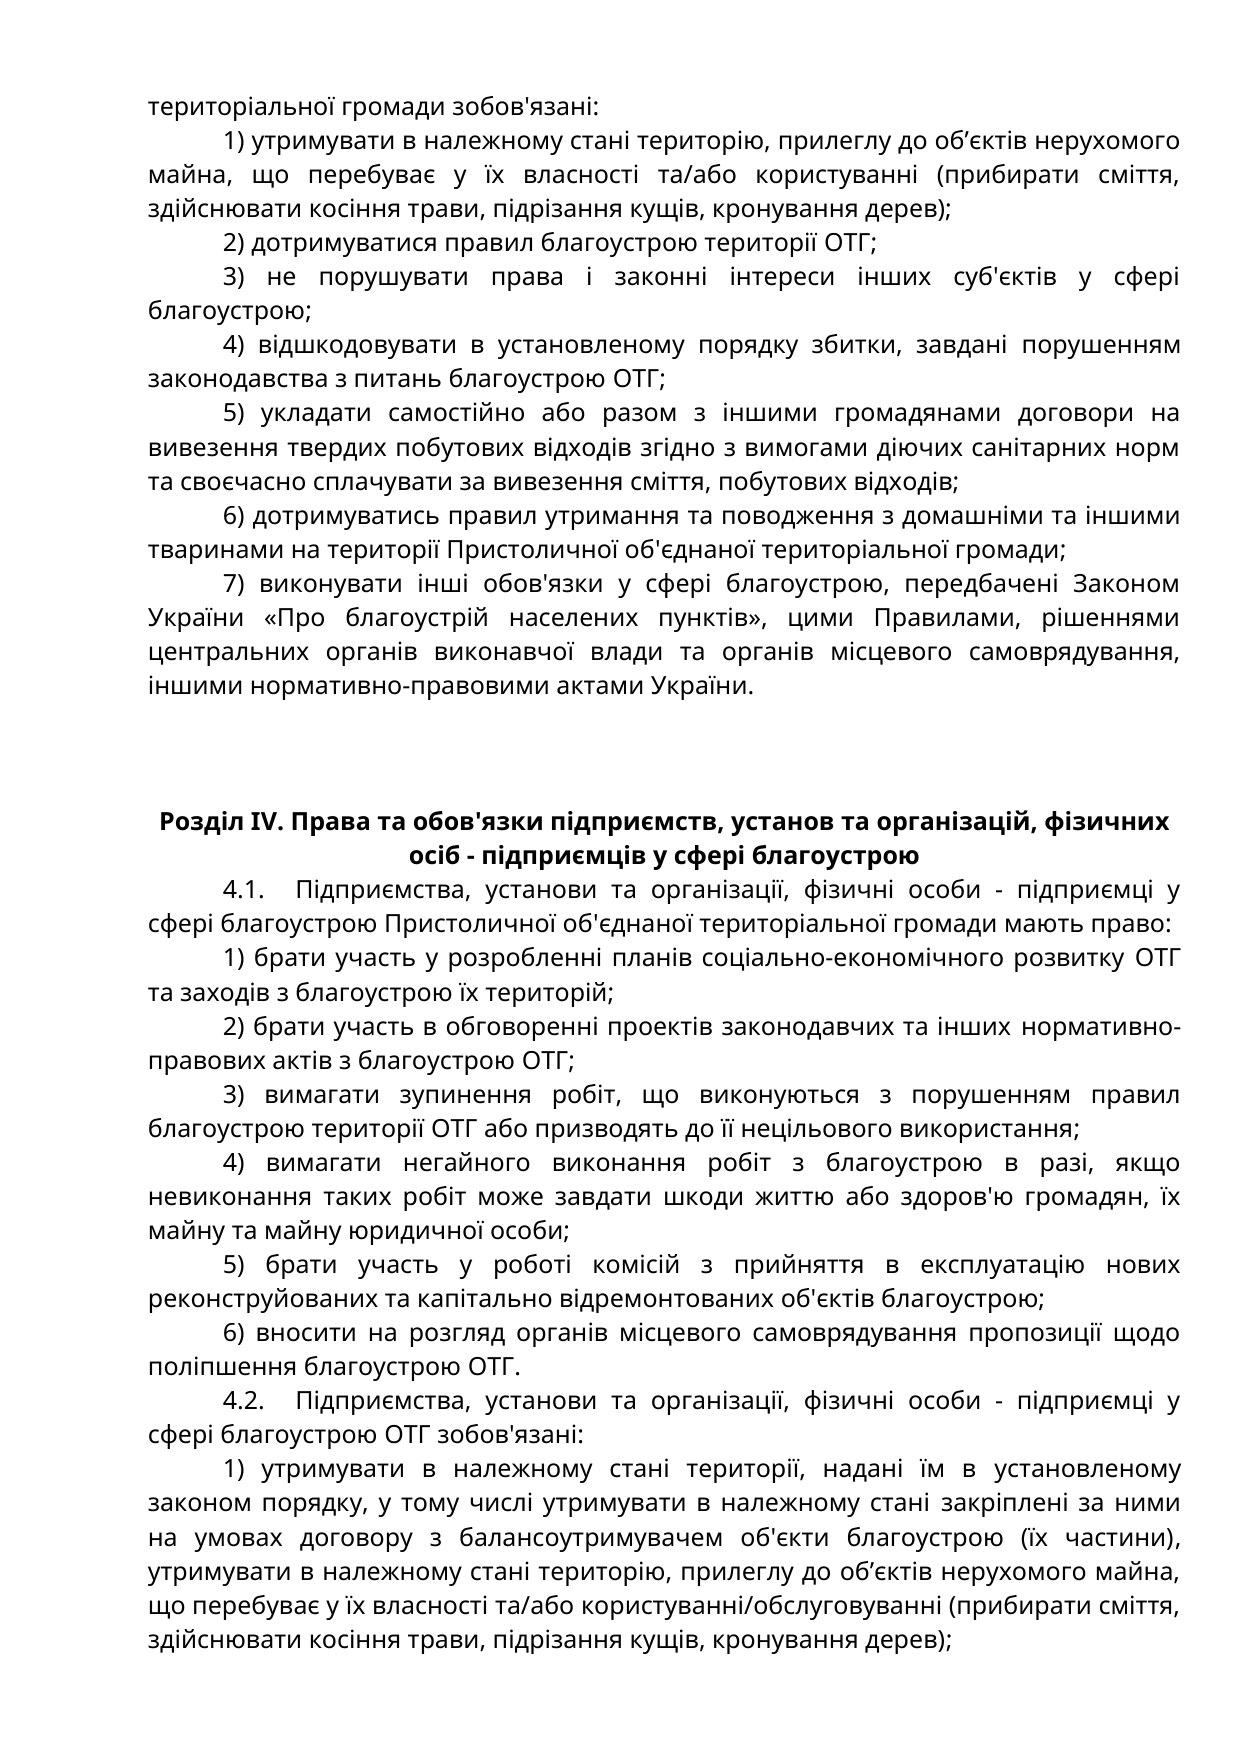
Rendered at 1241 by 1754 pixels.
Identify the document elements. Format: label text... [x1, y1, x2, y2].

text 4) відшкодовувати в установленому порядку збитки, завдані порушенням законодавства з питань благоустрою ОТГ; [148, 327, 1181, 395]
text 1) утримувати в належному стані територію, прилеглу до об’єктів нерухомого майна, що перебуває у їх власності та/або користуванні (прибирати сміття, здійснювати косіння трави, підрізання кущів, кронування дерев); [148, 123, 1181, 225]
text 3) не порушувати права і законні інтереси інших суб'єктів у сфері благоустрою; [148, 259, 1181, 327]
text 2) брати участь в обговоренні проектів законодавчих та інших нормативно-правових актів з благоустрою ОТГ; [148, 1008, 1181, 1076]
text 2) дотримуватися правил благоустрою території ОТГ; [148, 225, 1181, 259]
text 3) вимагати зупинення робіт, що виконуються з порушенням правил благоустрою території ОТГ або призводять до її нецільового використання; [148, 1076, 1181, 1144]
text 7) виконувати інші обов'язки у сфері благоустрою, передбачені Законом України «Про благоустрій населених пунктів», цими Правилами, рішеннями центральних органів виконавчої влади та органів місцевого самоврядування, іншими нормативно-правовими актами України. [148, 565, 1181, 702]
text 5) укладати самостійно або разом з іншими громадянами договори на вивезення твердих побутових відходів згідно з вимогами діючих санітарних норм та своєчасно сплачувати за вивезення сміття, побутових відходів; [148, 395, 1181, 497]
text 4.2. Підприємства, установи та організації, фізичні особи - підприємці у сфері благоустрою ОТГ зобов'язані: [148, 1383, 1181, 1451]
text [148, 88, 1181, 123]
text 4.1. Підприємства, установи та організації, фізичні особи - підприємці у сфері благоустрою Пристоличної об'єднаної територіальної громади мають право: [148, 872, 1181, 940]
text 5) брати участь у роботі комісій з прийняття в експлуатацію нових реконструйованих та капітально відремонтованих об'єктів благоустрою; [148, 1247, 1181, 1315]
text 4) вимагати негайного виконання робіт з благоустрою в разі, якщо невиконання таких робіт може завдати шкоди життю або здоров'ю громадян, їх майну та майну юридичної особи; [148, 1144, 1181, 1247]
text 6) дотримуватись правил утримання та поводження з домашніми та іншими тваринами на території Пристоличної об'єднаної територіальної громади; [148, 497, 1181, 565]
text 6) вносити на розгляд органів місцевого самоврядування пропозиції щодо поліпшення благоустрою ОТГ. [148, 1315, 1181, 1383]
text 1) утримувати в належному стані території, надані їм в установленому законом порядку, у тому числі утримувати в належному стані закріплені за ними на умовах договору з балансоутримувачем об'єкти благоустрою (їх частини), утримувати в належному стані територію, прилеглу до об’єктів нерухомого майна, що перебуває у їх власності та/або користуванні/обслуговуванні (прибирати сміття, здійснювати косіння трави, підрізання кущів, кронування дерев); [148, 1451, 1181, 1655]
text Розділ ІV. Права та обов'язки підприємств, установ та організацій, фізичних осіб - підприємців у сфері благоустрою [148, 804, 1181, 872]
text 1) брати участь у розробленні планів соціально-економічного розвитку ОТГ та заходів з благоустрою їх територій; [148, 940, 1181, 1008]
